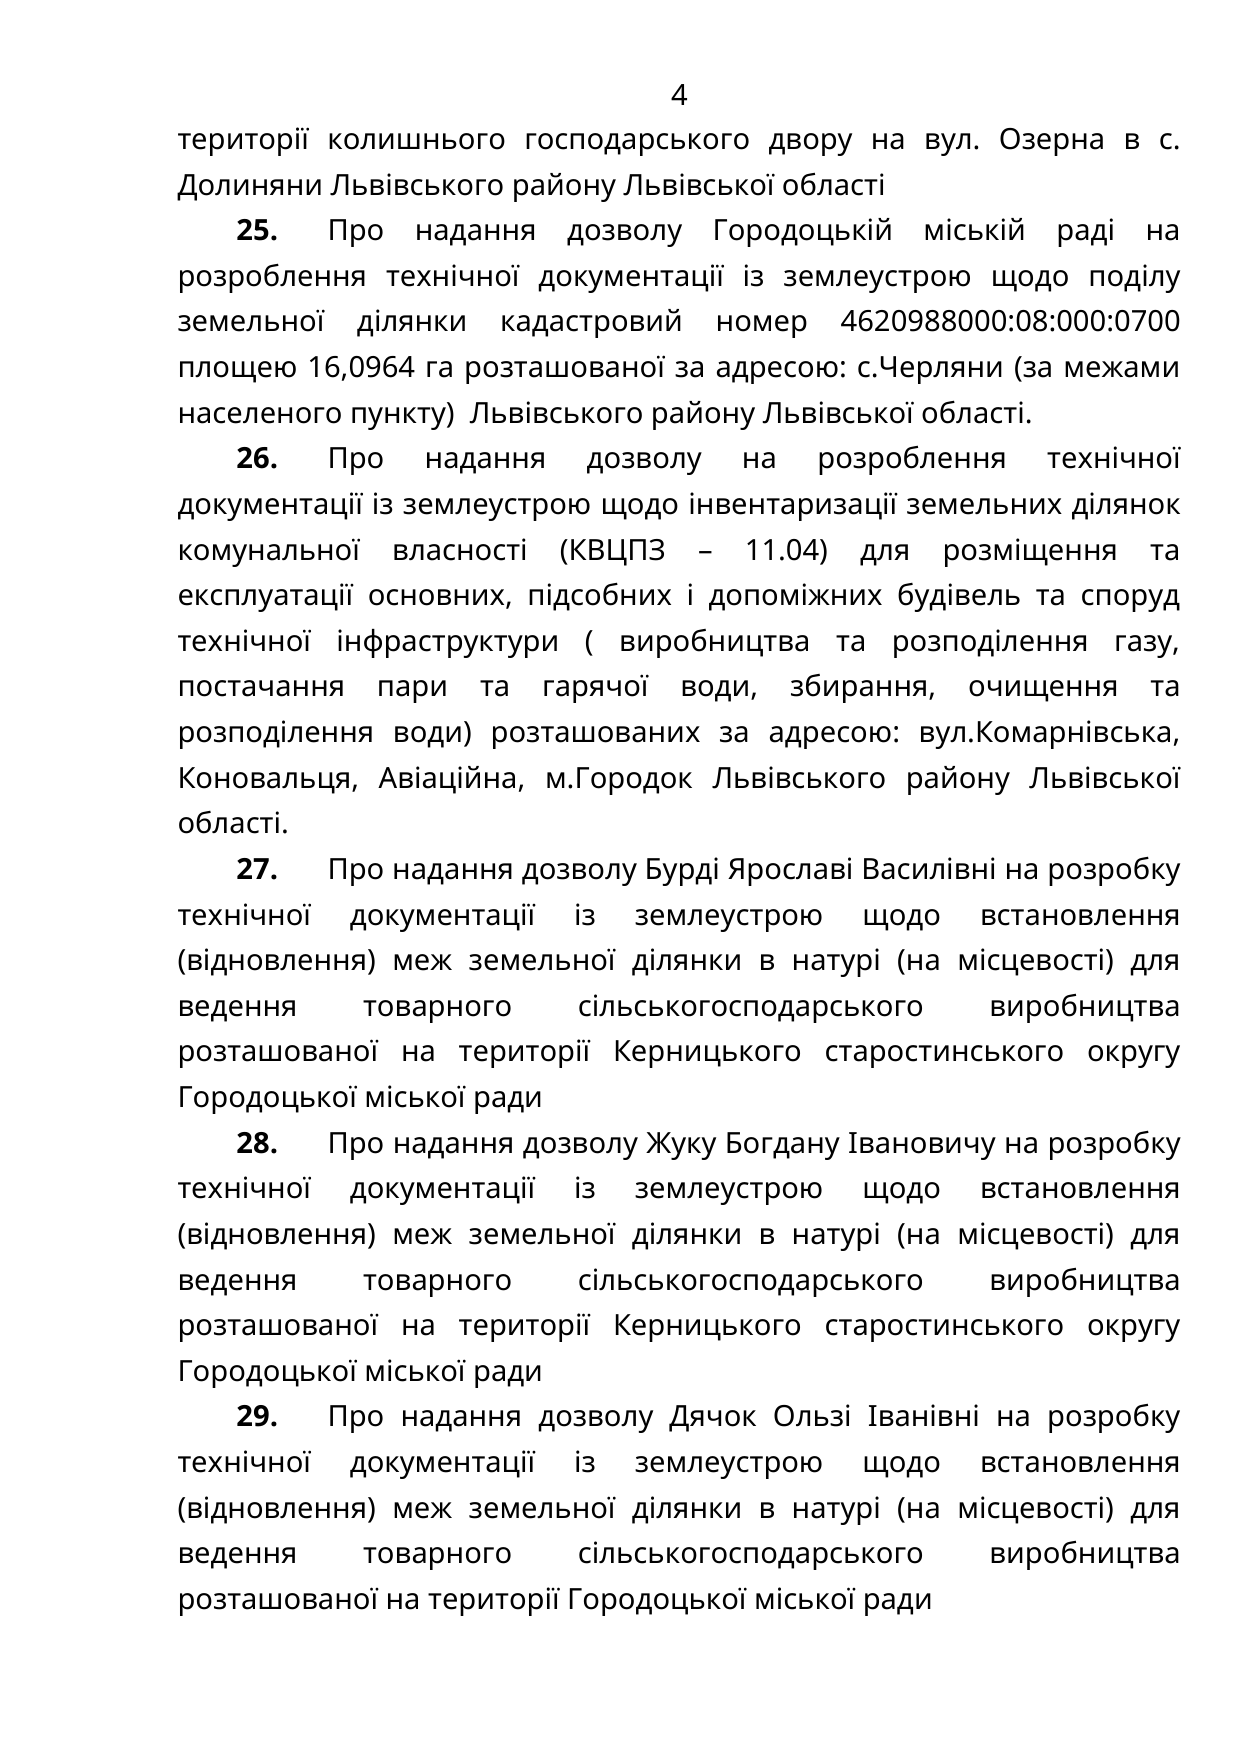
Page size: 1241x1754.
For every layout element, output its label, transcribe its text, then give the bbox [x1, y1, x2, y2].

list Про надання дозволу на розроблення технічної документації із землеустрою щодо інвентаризації земельних ділянок комунальної власності (КВЦПЗ – 11.04) для розміщення та експлуатації основних, підсобних і допоміжних будівель та споруд технічної інфраструктури ( виробництва та розподілення газу, постачання пари та гарячої води, збирання, очищення та розподілення води) розташованих за адресою: вул.Комарнівська, Коновальця, Авіаційна, м.Городок Львівського району Львівської області. [177, 437, 1181, 842]
list Про надання дозволу Бурді Ярославі Василівні на розробку технічної документації із землеустрою щодо встановлення (відновлення) меж земельної ділянки в натурі (на місцевості) для ведення товарного сільськогосподарського виробництва розташованої на території Керницького старостинського округу Городоцької міської ради [177, 848, 1181, 1116]
list Про надання дозволу Дячок Ользі Іванівні на розробку технічної документації із землеустрою щодо встановлення (відновлення) меж земельної ділянки в натурі (на місцевості) для ведення товарного сільськогосподарського виробництва розташованої на території Городоцької міської ради [177, 1396, 1181, 1618]
list Про надання дозволу Городоцькій міській раді на розроблення технічної документації із землеустрою щодо поділу земельної ділянки кадастровий номер 4620988000:08:000:0700 площею 16,0964 га розташованої за адресою: с.Черляни (за межами населеного пункту) Львівського району Львівської області. [177, 209, 1181, 432]
list Про надання дозволу Жуку Богдану Івановичу на розробку технічної документації із землеустрою щодо встановлення (відновлення) меж земельної ділянки в натурі (на місцевості) для ведення товарного сільськогосподарського виробництва розташованої на території Керницького старостинського округу Городоцької міської ради [177, 1122, 1181, 1390]
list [177, 118, 1181, 203]
